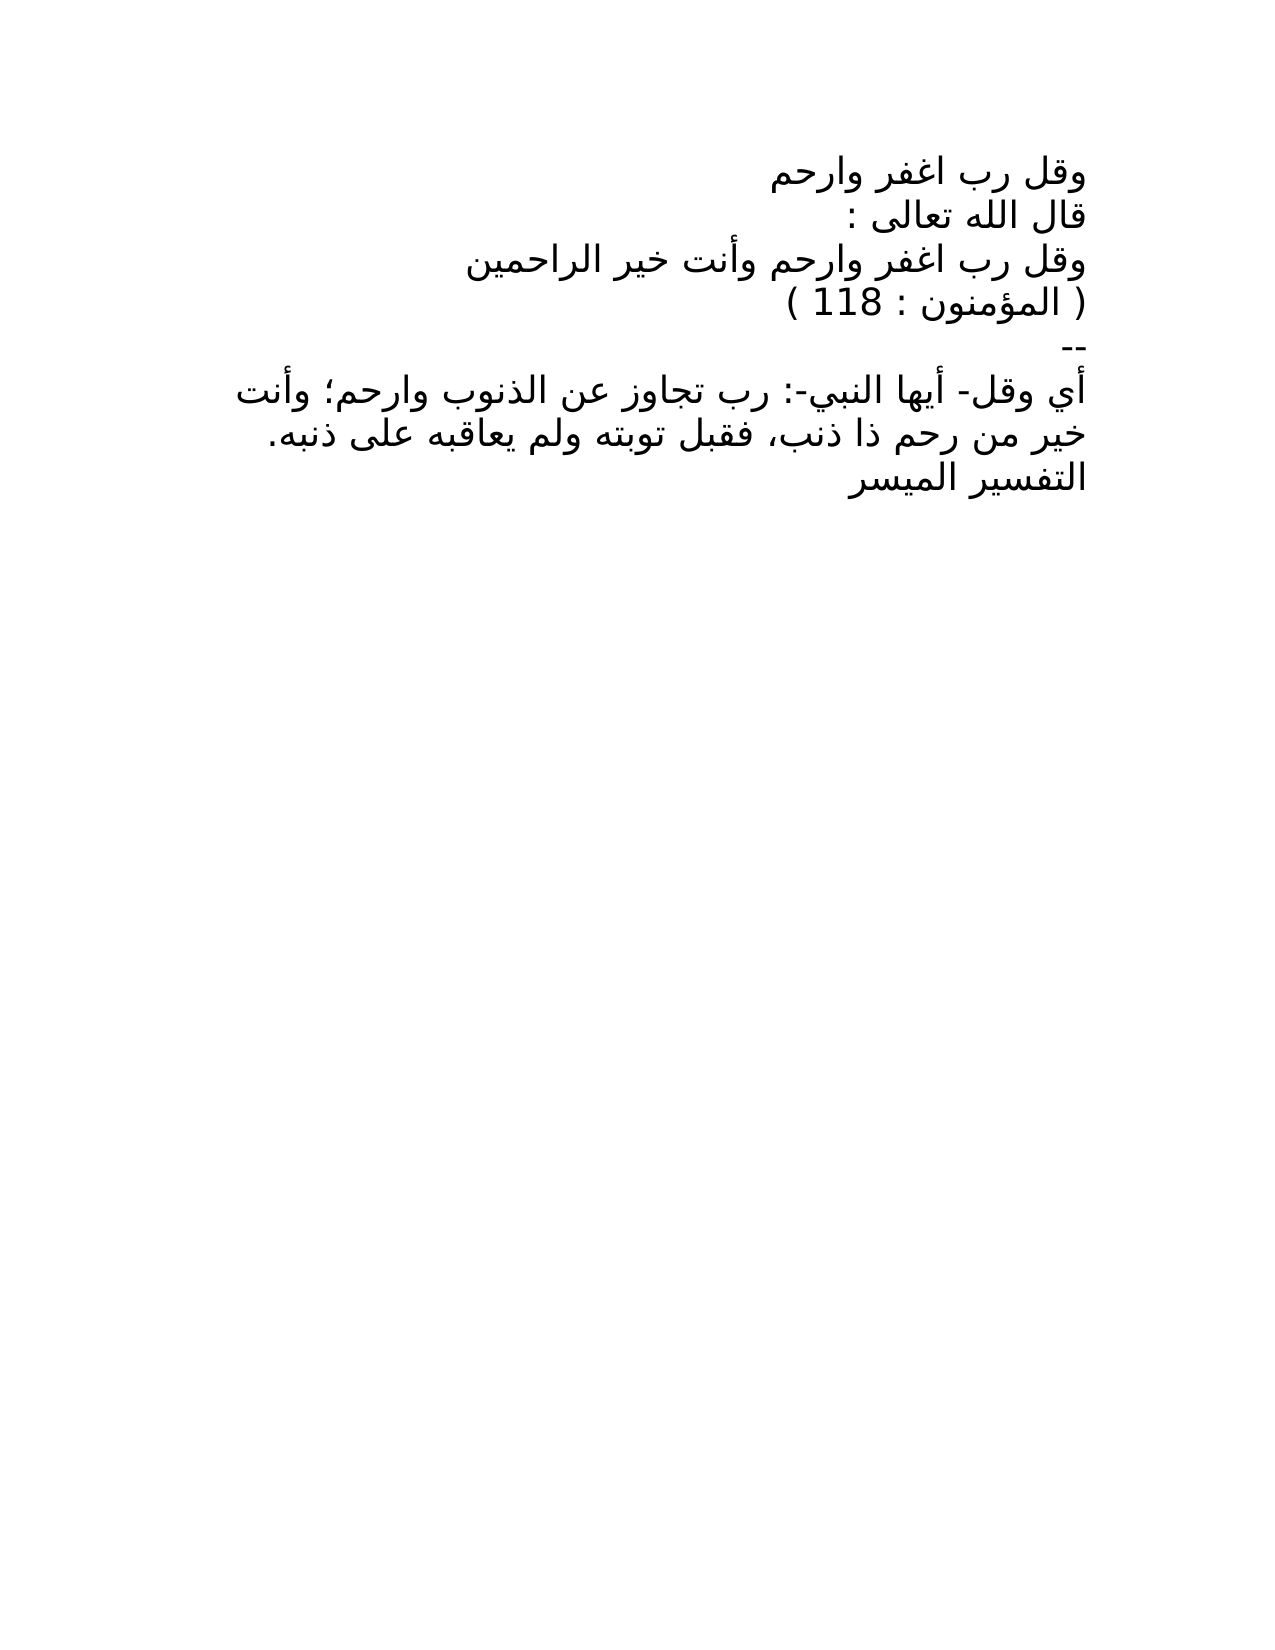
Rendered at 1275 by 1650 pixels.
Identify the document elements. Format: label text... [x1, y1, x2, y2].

text أي وقل- أيها النبي-: رب تجاوز عن الذنوب وارحم؛ وأنت خير من رحم ذا ذنب، فقبل توبته ولم يعاقبه على ذنبه. [187, 368, 1087, 456]
text ( المؤمنون : 118 ) [187, 281, 1087, 324]
text وقل رب اغفر وارحم وأنت خير الراحمين [187, 237, 1087, 281]
text وقل رب اغفر وارحم [187, 150, 1087, 194]
text -- [187, 324, 1087, 368]
text قال الله تعالى : [187, 194, 1087, 237]
text التفسير الميسر [187, 456, 1087, 499]
